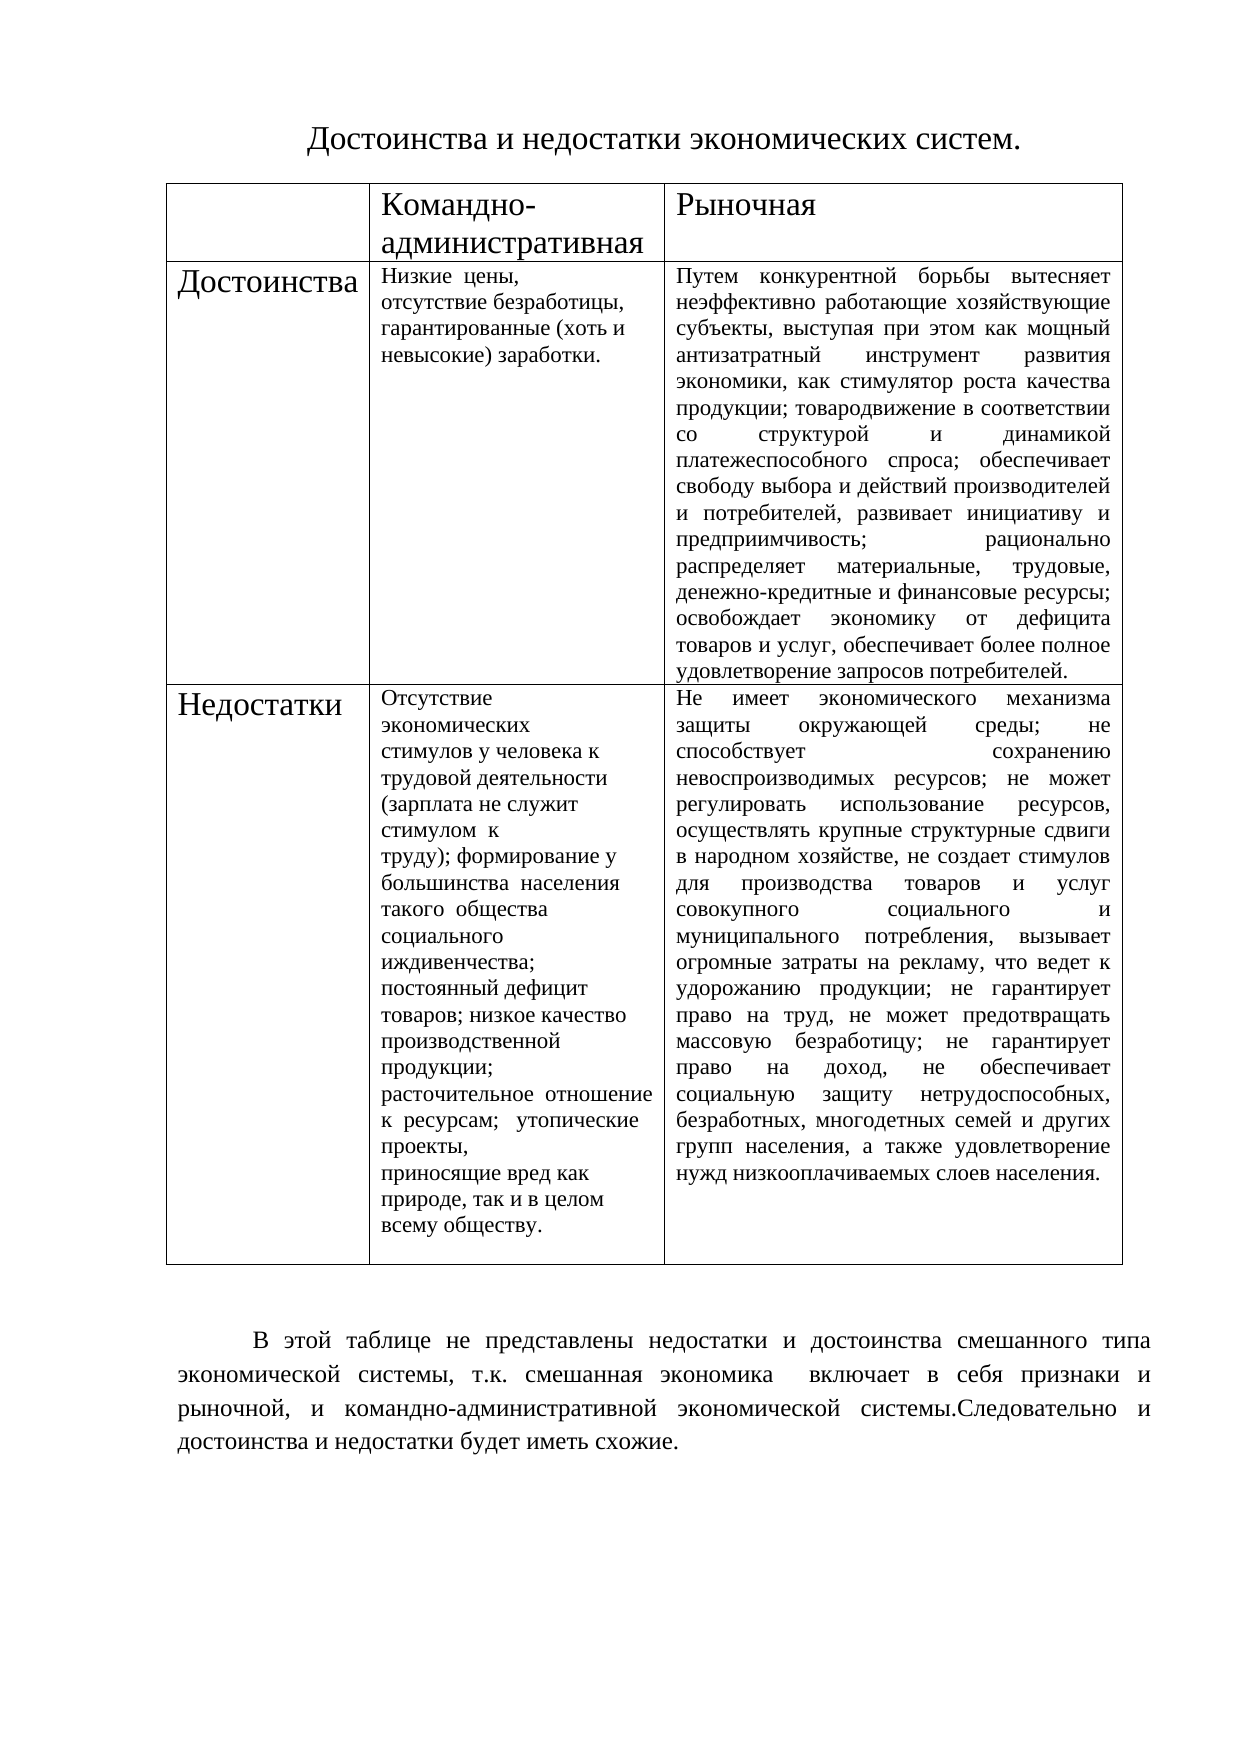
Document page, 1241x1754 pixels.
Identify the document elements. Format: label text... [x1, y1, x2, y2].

table_cell Отсутствие экономических стимулов у человека к трудовой деятельности (зарплата не служит стимулом к труду); формирование у большинства населения такого общества социального иждивенчества; постоянный дефицит товаров; низкое качество производственной продукции; расточительное отношение к ресурсам; утопические проекты, приносящие вред как природе, так и в целом всему обществу. [370, 685, 664, 1264]
table_cell Низкие цены, отсутствие безработицы, гарантированные (хоть и невысокие) заработки. [370, 262, 664, 683]
table_header Рыночная [665, 184, 1122, 261]
table_header [167, 184, 369, 261]
text Достоинства и недостатки экономических систем. [177, 118, 1152, 156]
text В этой таблице не представлены недостатки и достоинства смешанного типа экономической системы, т.к. смешанная экономика включает в себя признаки и рыночной, и командно-административной экономической системы.Следовательно и достоинства и недостатки будет иметь схожие. [177, 1325, 1152, 1454]
table_cell Путем конкурентной борьбы вытесняет неэффективно работающие хозяйствующие субъекты, выступая при этом как мощный антизатратный инструмент развития экономики, как стимулятор роста качества продукции; товародвижение в соответствии со структурой и динамикой платежеспособного спроса; обеспечивает свободу выбора и действий производителей и потребителей, развивает инициативу и предприимчивость; рационально распределяет материальные, трудовые, денежно-кредитные и финансовые ресурсы; освобождает экономику от дефицита товаров и услуг, обеспечивает более полное удовлетворение запросов потребителей. [665, 262, 1122, 683]
table_cell Не имеет экономического механизма защиты окружающей среды; не способствует сохранению невоспроизводимых ресурсов; не может регулировать использование ресурсов, осуществлять крупные структурные сдвиги в народном хозяйстве, не создает стимулов для производства товаров и услуг совокупного социального и муниципального потребления, вызывает огромные затраты на рекламу, что ведет к удорожанию продукции; не гарантирует право на труд, не может предотвращать массовую безработицу; не гарантирует право на доход, не обеспечивает социальную защиту нетрудоспособных, безработных, многодетных семей и других групп населения, а также удовлетворение нужд низкооплачиваемых слоев населения. [665, 685, 1122, 1264]
table_header Командно-административная [370, 184, 664, 261]
table_cell Недостатки [167, 685, 369, 1264]
table_cell Достоинства [167, 262, 369, 683]
